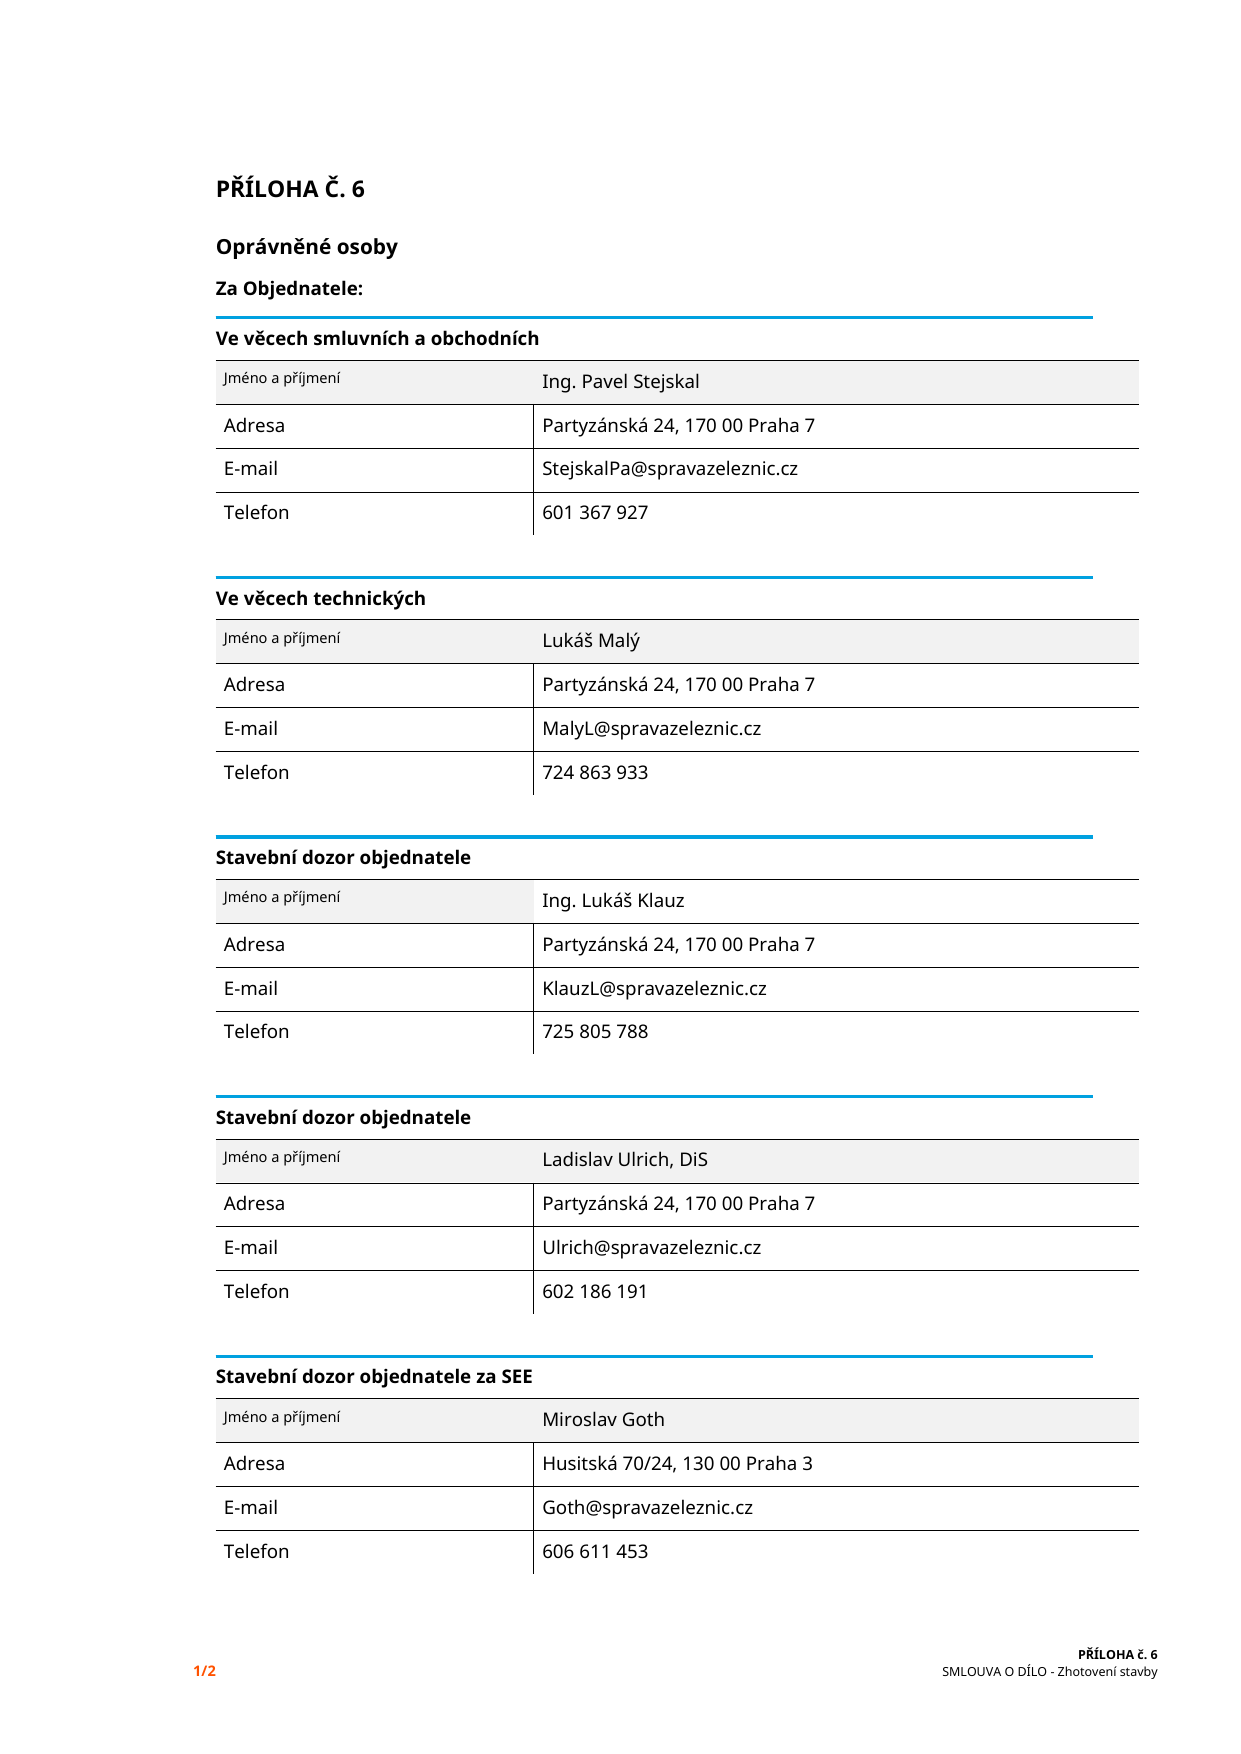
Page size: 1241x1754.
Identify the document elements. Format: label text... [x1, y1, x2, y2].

text Za Objednatele: [216, 276, 1093, 301]
table_cell Adresa [216, 664, 533, 707]
table_cell Telefon [216, 1271, 533, 1314]
table_cell E-mail [216, 449, 533, 491]
table_cell Adresa [216, 1184, 533, 1226]
table_cell Telefon [216, 1012, 533, 1054]
table_cell Partyzánská 24, 170 00 Praha 7 [534, 405, 1139, 447]
table_cell 601 367 927 [534, 493, 1139, 535]
text Ve věcech technických [216, 579, 1093, 611]
table_header Ing. Pavel Stejskal [534, 361, 1139, 404]
table_cell E-mail [216, 1227, 533, 1270]
table_cell E-mail [216, 1487, 533, 1530]
table_cell MalyL@spravazeleznic.cz [534, 708, 1139, 751]
table_cell Partyzánská 24, 170 00 Praha 7 [534, 664, 1139, 707]
table_cell Husitská 70/24, 130 00 Praha 3 [534, 1443, 1139, 1486]
table_header Miroslav Goth [534, 1399, 1139, 1442]
table_cell KlauzL@spravazeleznic.cz [534, 968, 1139, 1011]
text Stavební dozor objednatele [216, 839, 1093, 870]
table_cell 602 186 191 [534, 1271, 1139, 1314]
table_cell Adresa [216, 1443, 533, 1486]
table_header Jméno a příjmení [216, 1399, 534, 1442]
table_header Jméno a příjmení [216, 620, 534, 663]
text Stavební dozor objednatele [216, 1098, 1093, 1130]
table_cell Adresa [216, 924, 533, 967]
text Příloha č. 6 [216, 172, 1093, 204]
table_cell E-mail [216, 968, 533, 1011]
table_cell Telefon [216, 752, 533, 795]
text Oprávněné osoby [216, 232, 1093, 260]
table_header Lukáš Malý [534, 620, 1139, 663]
table_cell 606 611 453 [534, 1531, 1139, 1573]
table_cell Ulrich@spravazeleznic.cz [534, 1227, 1139, 1270]
table_cell Partyzánská 24, 170 00 Praha 7 [534, 1184, 1139, 1226]
table_header Jméno a příjmení [216, 880, 534, 923]
table_header Jméno a příjmení [216, 1140, 534, 1182]
table_cell 724 863 933 [534, 752, 1139, 795]
table_cell Partyzánská 24, 170 00 Praha 7 [534, 924, 1139, 967]
table_header Ladislav Ulrich, DiS [534, 1140, 1139, 1182]
table_cell Goth@spravazeleznic.cz [534, 1487, 1139, 1530]
table_cell StejskalPa@spravazeleznic.cz [534, 449, 1139, 491]
text Ve věcech smluvních a obchodních [216, 319, 1093, 351]
table_header Ing. Lukáš Klauz [534, 880, 1139, 923]
text Stavební dozor objednatele za SEE [216, 1358, 1093, 1389]
table_cell Adresa [216, 405, 533, 447]
table_header Jméno a příjmení [216, 361, 534, 404]
table_cell E-mail [216, 708, 533, 751]
table_cell Telefon [216, 493, 533, 535]
table_cell Telefon [216, 1531, 533, 1573]
table_cell 725 805 788 [534, 1012, 1139, 1054]
